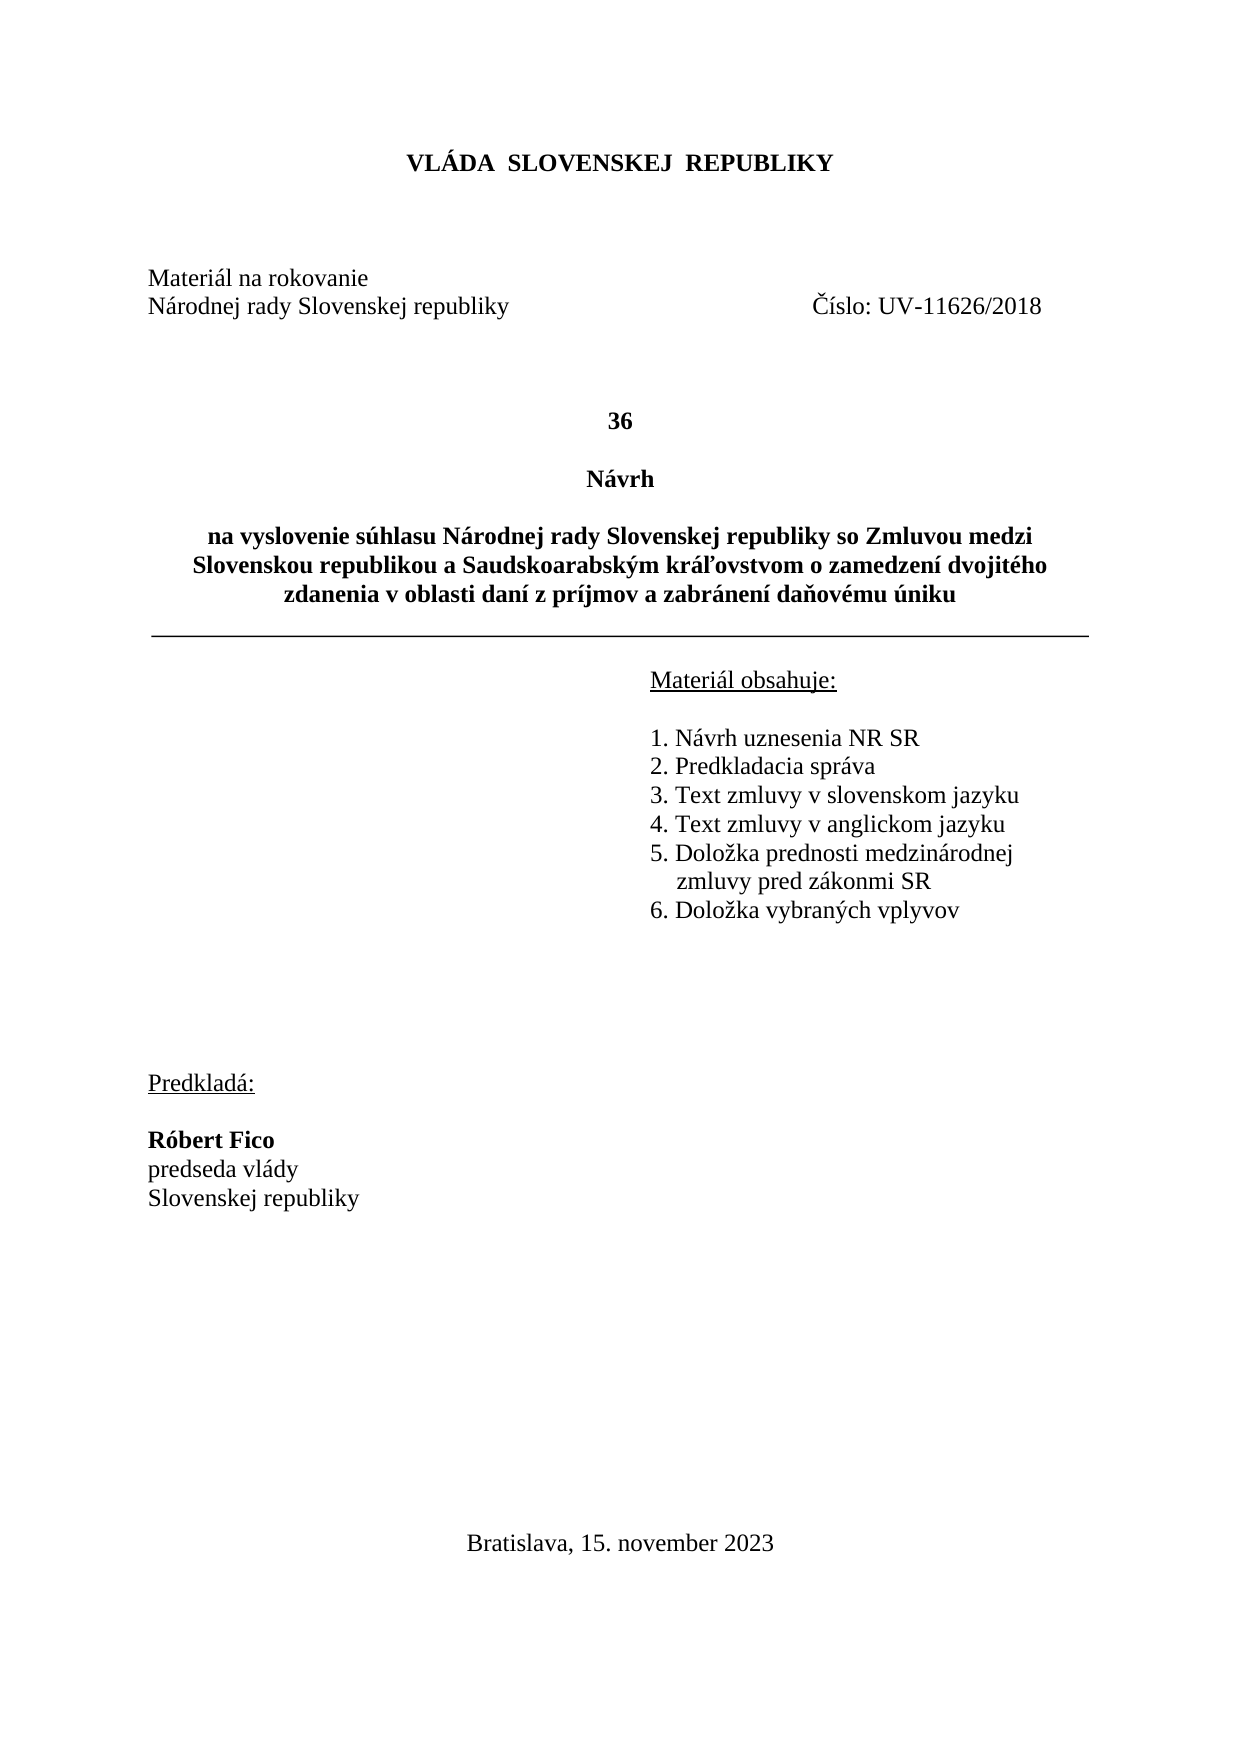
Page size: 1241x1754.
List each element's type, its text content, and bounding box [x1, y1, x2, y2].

text Bratislava, 15. november 2023 [148, 1528, 1093, 1556]
text Predkladá: [148, 1068, 1093, 1096]
text predseda vlády [148, 1154, 1093, 1183]
text 2. Predkladacia správa [650, 751, 1093, 780]
text zmluvy pred zákonmi SR [650, 866, 1093, 895]
text Národnej rady Slovenskej republiky Číslo: UV-11626/2018 [148, 291, 1093, 320]
text Materiál obsahuje: [148, 665, 1093, 694]
text 1. Návrh uznesenia NR SR [650, 723, 1093, 751]
text Róbert Fico [148, 1125, 1093, 1154]
text 4. Text zmluvy v anglickom jazyku [650, 809, 1093, 838]
text 3. Text zmluvy v slovenskom jazyku [650, 780, 1093, 809]
text Materiál na rokovanie [148, 263, 1093, 291]
text 5. Doložka prednosti medzinárodnej [650, 838, 1093, 866]
title VLÁDA SLOVENSKEJ REPUBLIKY [148, 148, 1093, 176]
text 36 [148, 406, 1093, 435]
text Návrh [148, 464, 1093, 493]
text Slovenskej republiky [148, 1183, 1093, 1211]
text 6. Doložka vybraných vplyvov [650, 895, 1093, 924]
text na vyslovenie súhlasu Národnej rady Slovenskej republiky so Zmluvou medzi Slovenskou republikou a Saudskoarabským kráľovstvom o zamedzení dvojitého zdanenia v oblasti daní z príjmov a zabránení daňovému úniku [148, 521, 1093, 608]
